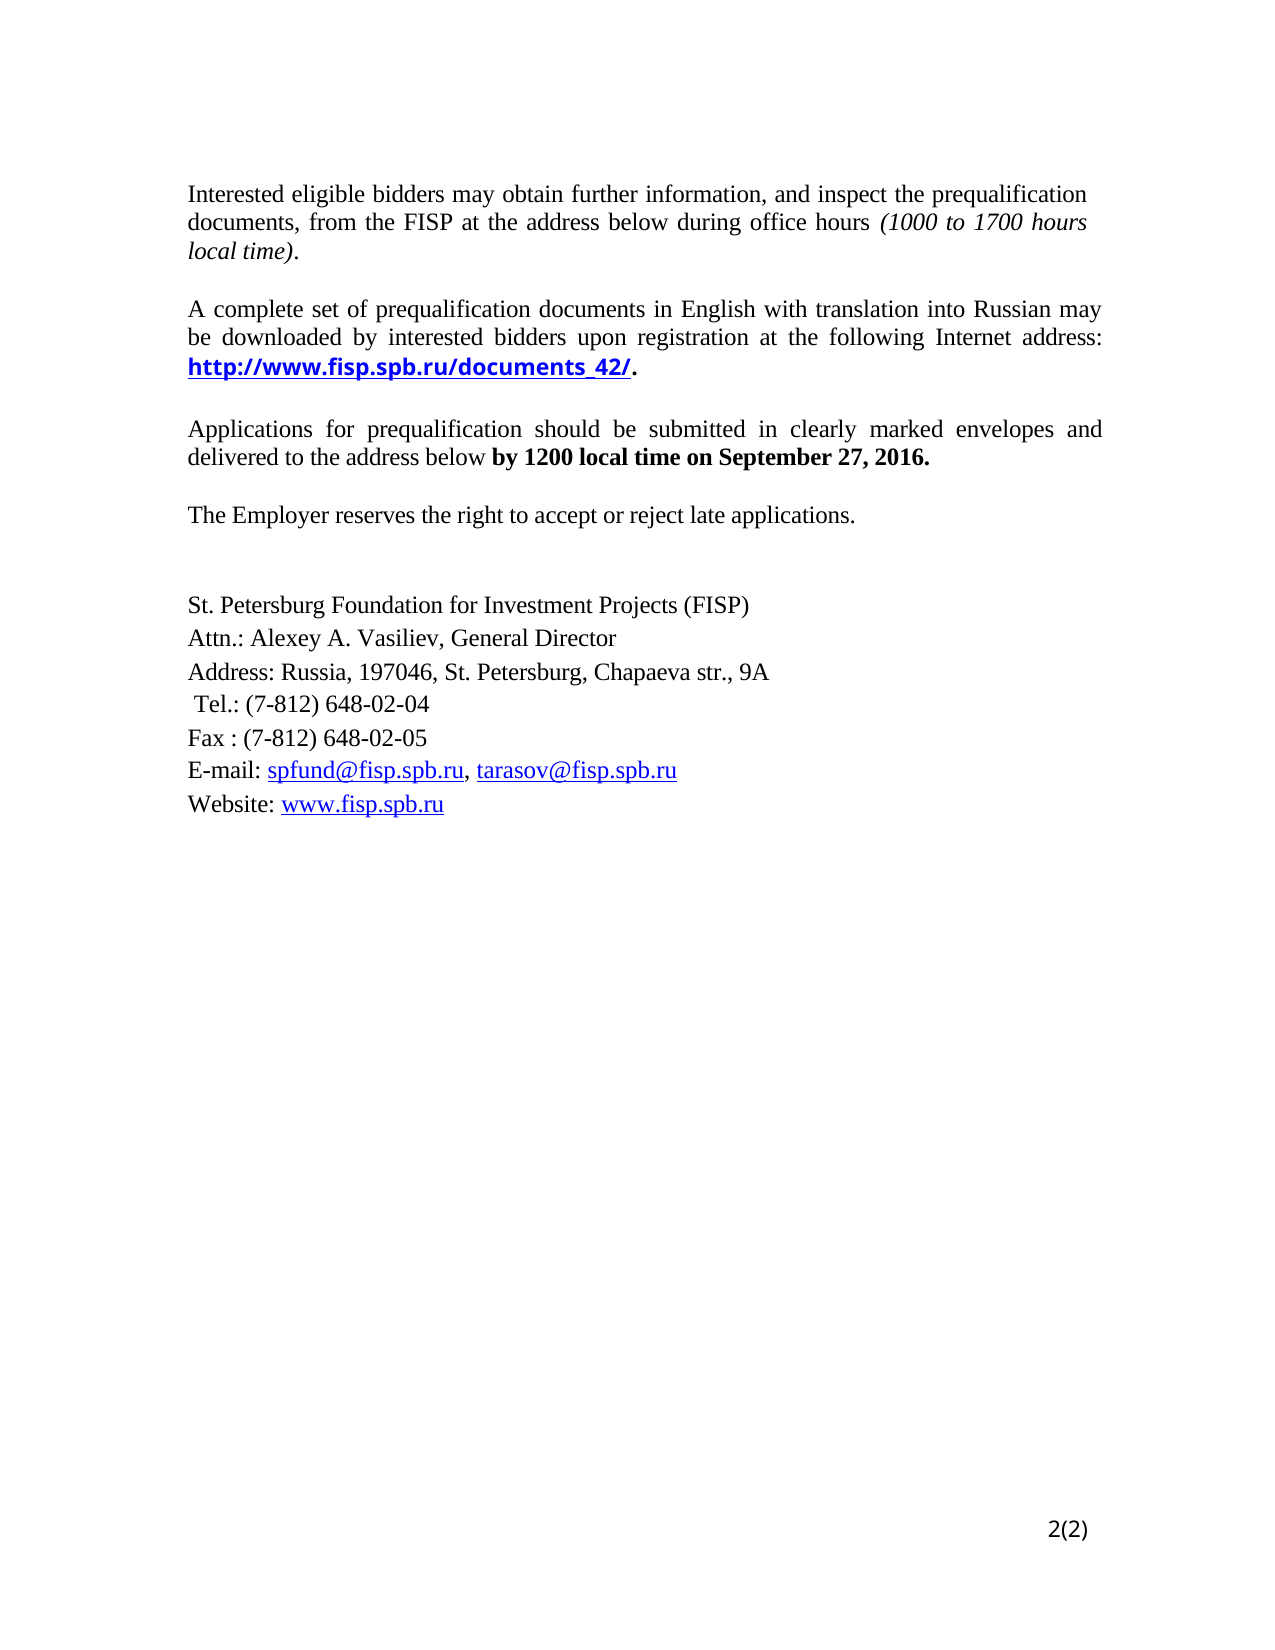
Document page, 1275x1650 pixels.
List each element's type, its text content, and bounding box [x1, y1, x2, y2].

text Attn.: Alexey A. Vasiliev, General Director [187, 623, 1087, 652]
text The Employer reserves the right to accept or reject late applications. [187, 500, 1087, 529]
text Address: Russia, 197046, St. Petersburg, Chapaeva str., 9А [187, 657, 1087, 685]
text Website: www.fisp.spb.ru [187, 789, 1087, 817]
text E-mail: spfund@fisp.spb.ru, tarasov@fisp.spb.ru [187, 756, 1087, 784]
text Interested eligible bidders may obtain further information, and inspect the prequalification documents, from the FISP at the address below during office hours (1000 to 1700 hours local time). [187, 179, 1087, 265]
text St. Petersburg Foundation for Investment Projects (FISP) [187, 591, 1087, 619]
text Applications for prequalification should be submitted in clearly marked envelopes and delivered to the address below by 1200 local time on September 27, 2016. [187, 414, 1103, 471]
text Теl.: (7-812) 648-02-04 [187, 689, 1087, 718]
text Fax : (7-812) 648-02-05 [187, 723, 1087, 751]
text A complete set of prequalification documents in English with translation into Russian may be downloaded by interested bidders upon registration at the following Internet address: http://www.fisp.spb.ru/documents_42/. [187, 294, 1103, 382]
